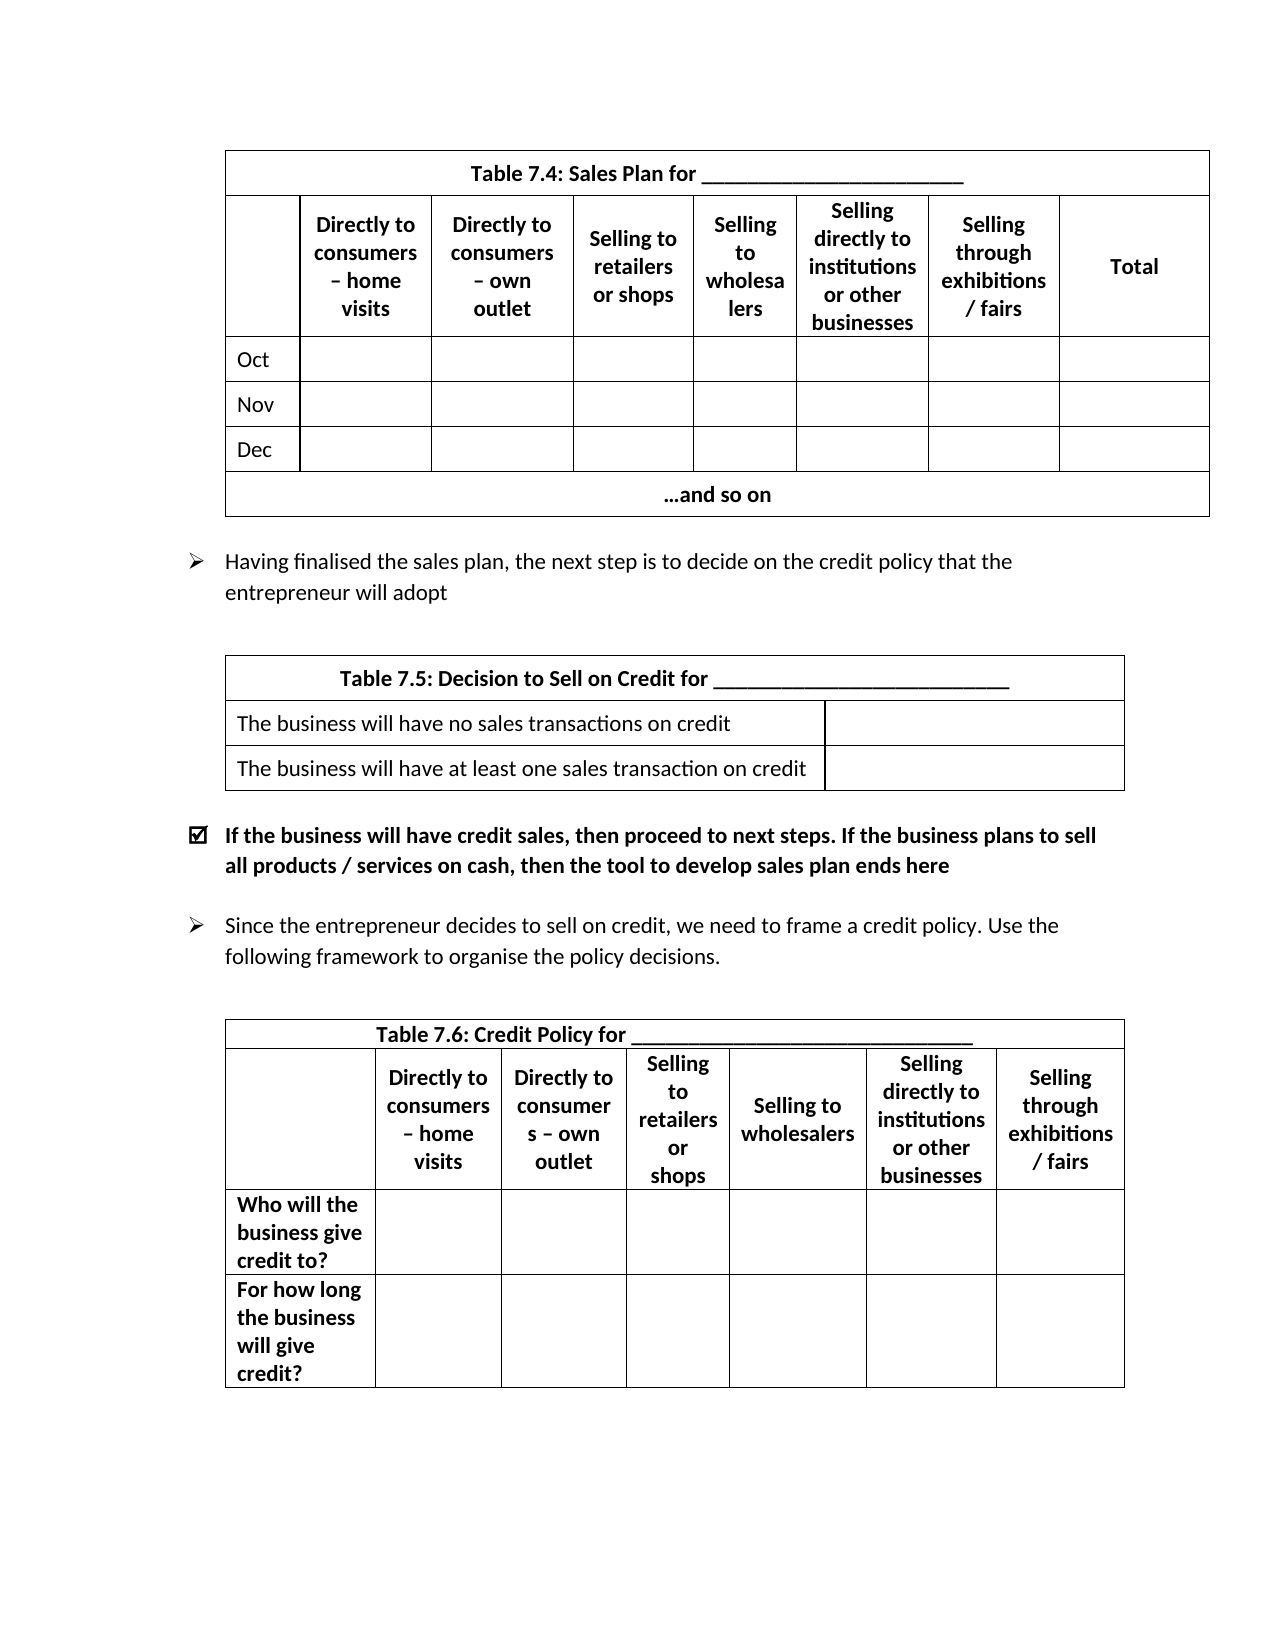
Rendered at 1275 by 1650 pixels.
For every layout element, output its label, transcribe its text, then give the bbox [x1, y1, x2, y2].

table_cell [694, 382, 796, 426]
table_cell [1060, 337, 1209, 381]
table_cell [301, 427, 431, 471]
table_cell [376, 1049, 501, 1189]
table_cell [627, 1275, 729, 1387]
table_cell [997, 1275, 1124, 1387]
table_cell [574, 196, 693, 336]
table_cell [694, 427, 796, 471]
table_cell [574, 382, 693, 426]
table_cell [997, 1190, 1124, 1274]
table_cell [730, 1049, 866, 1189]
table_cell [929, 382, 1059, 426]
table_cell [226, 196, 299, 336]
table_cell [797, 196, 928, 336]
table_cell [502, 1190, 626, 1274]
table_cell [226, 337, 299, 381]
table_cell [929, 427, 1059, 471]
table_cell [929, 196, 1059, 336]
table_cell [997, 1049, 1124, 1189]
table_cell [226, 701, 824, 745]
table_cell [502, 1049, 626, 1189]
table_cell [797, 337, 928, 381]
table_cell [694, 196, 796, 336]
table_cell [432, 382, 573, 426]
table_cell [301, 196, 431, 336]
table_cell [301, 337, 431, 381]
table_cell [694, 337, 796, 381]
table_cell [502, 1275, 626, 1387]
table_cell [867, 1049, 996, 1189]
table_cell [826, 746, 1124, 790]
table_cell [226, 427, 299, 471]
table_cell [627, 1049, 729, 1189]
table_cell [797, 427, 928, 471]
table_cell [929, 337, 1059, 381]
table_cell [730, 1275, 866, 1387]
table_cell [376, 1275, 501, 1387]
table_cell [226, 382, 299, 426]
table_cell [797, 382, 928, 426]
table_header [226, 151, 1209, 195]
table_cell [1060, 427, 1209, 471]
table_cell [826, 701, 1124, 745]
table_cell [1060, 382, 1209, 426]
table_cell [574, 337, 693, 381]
list If the business will have credit sales, then proceed to next steps. If the business plans to sell all products / services on cash, then the tool to develop sales plan ends here [187, 821, 1125, 879]
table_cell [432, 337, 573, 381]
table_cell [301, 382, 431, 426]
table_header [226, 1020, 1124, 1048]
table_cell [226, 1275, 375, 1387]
list Since the entrepreneur decides to sell on credit, we need to frame a credit policy. Use the following framework to organise the policy decisions. [187, 912, 1125, 970]
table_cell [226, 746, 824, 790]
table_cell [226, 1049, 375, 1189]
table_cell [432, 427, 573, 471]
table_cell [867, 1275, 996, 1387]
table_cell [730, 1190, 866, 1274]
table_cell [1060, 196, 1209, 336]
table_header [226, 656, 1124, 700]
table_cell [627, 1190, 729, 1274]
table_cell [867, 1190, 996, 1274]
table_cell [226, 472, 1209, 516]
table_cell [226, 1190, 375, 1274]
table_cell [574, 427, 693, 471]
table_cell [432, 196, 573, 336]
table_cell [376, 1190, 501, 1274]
list Having finalised the sales plan, the next step is to decide on the credit policy that the entrepreneur will adopt [187, 547, 1125, 606]
